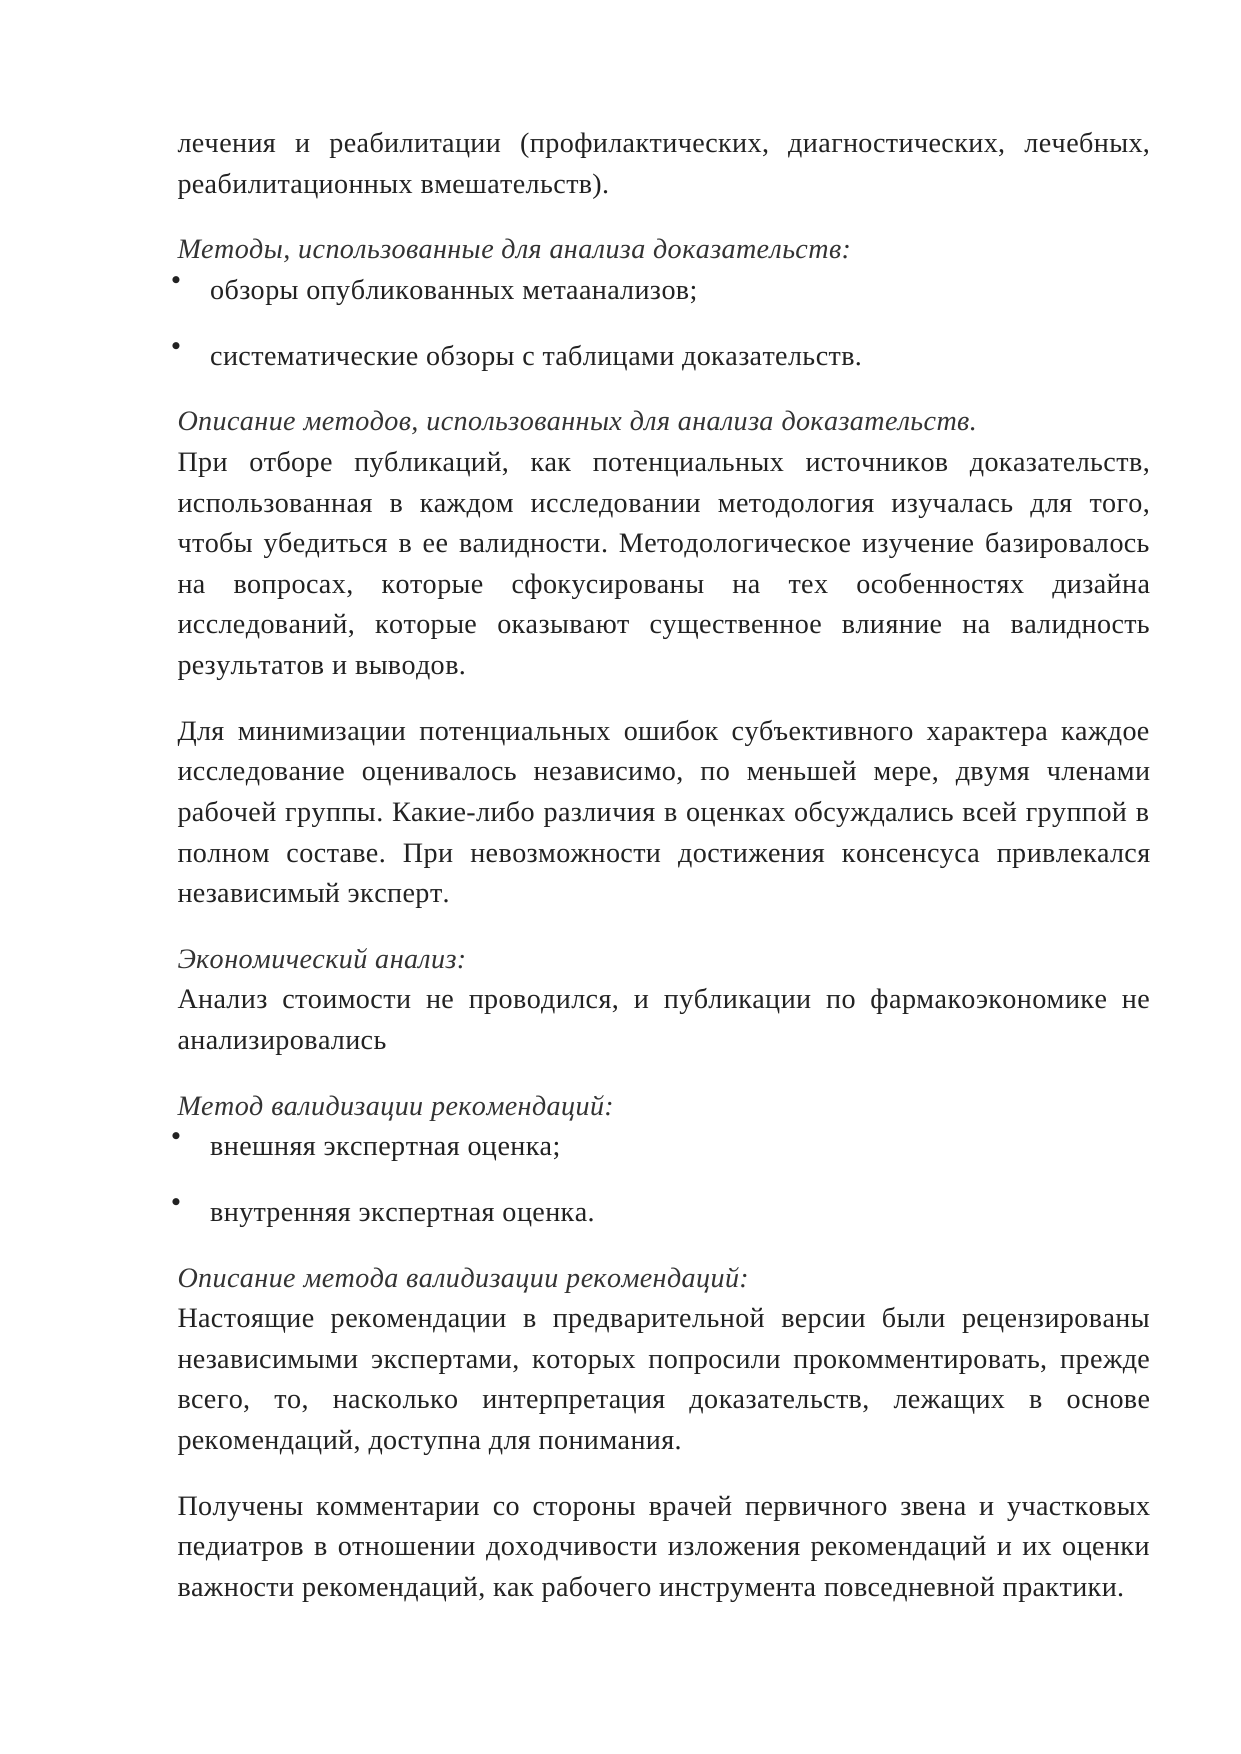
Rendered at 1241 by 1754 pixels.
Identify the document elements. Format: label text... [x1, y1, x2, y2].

text Для минимизации потенциальных ошибок субъективного характера каждое исследование оценивалось независимо, по меньшей мере, двумя членами рабочей группы. Какие-либо различия в оценках обсуждались всей группой в полном составе. При невозможности достижения консенсуса привлекался независимый эксперт. [177, 706, 1152, 909]
text Описание методов, использованных для анализа доказательств. [177, 396, 1152, 437]
text При отборе публикаций, как потенциальных источников доказательств, использованная в каждом исследовании методология изучалась для того, чтобы убедиться в ее валидности. Методологическое изучение базировалось на вопросах, которые сфокусированы на тех особенностях дизайна исследований, которые оказывают существенное влияние на валидность результатов и выводов. [177, 437, 1152, 681]
text Экономический анализ: [177, 934, 1152, 974]
text Настоящие рекомендации в предварительной версии были рецензированы независимыми экспертами, которых попросили прокомментировать, прежде всего, то, насколько интерпретация доказательств, лежащих в основе рекомендаций, доступна для понимания. [177, 1293, 1152, 1456]
list внутренняя экспертная оценка. [172, 1187, 1152, 1227]
list систематические обзоры с таблицами доказательств. [172, 331, 1152, 371]
text Методы, использованные для анализа доказательств: [177, 224, 1152, 265]
text Метод валидизации рекомендаций: [177, 1081, 1152, 1121]
list обзоры опубликованных метаанализов; [172, 265, 1152, 306]
list внешняя экспертная оценка; [172, 1121, 1152, 1162]
text Получены комментарии со стороны врачей первичного звена и участковых педиатров в отношении доходчивости изложения рекомендаций и их оценки важности рекомендаций, как рабочего инструмента повседневной практики. [177, 1481, 1152, 1602]
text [177, 118, 1152, 199]
text Описание метода валидизации рекомендаций: [177, 1252, 1152, 1293]
text Анализ стоимости не проводился, и публикации по фармакоэкономике не анализировались [177, 974, 1152, 1056]
